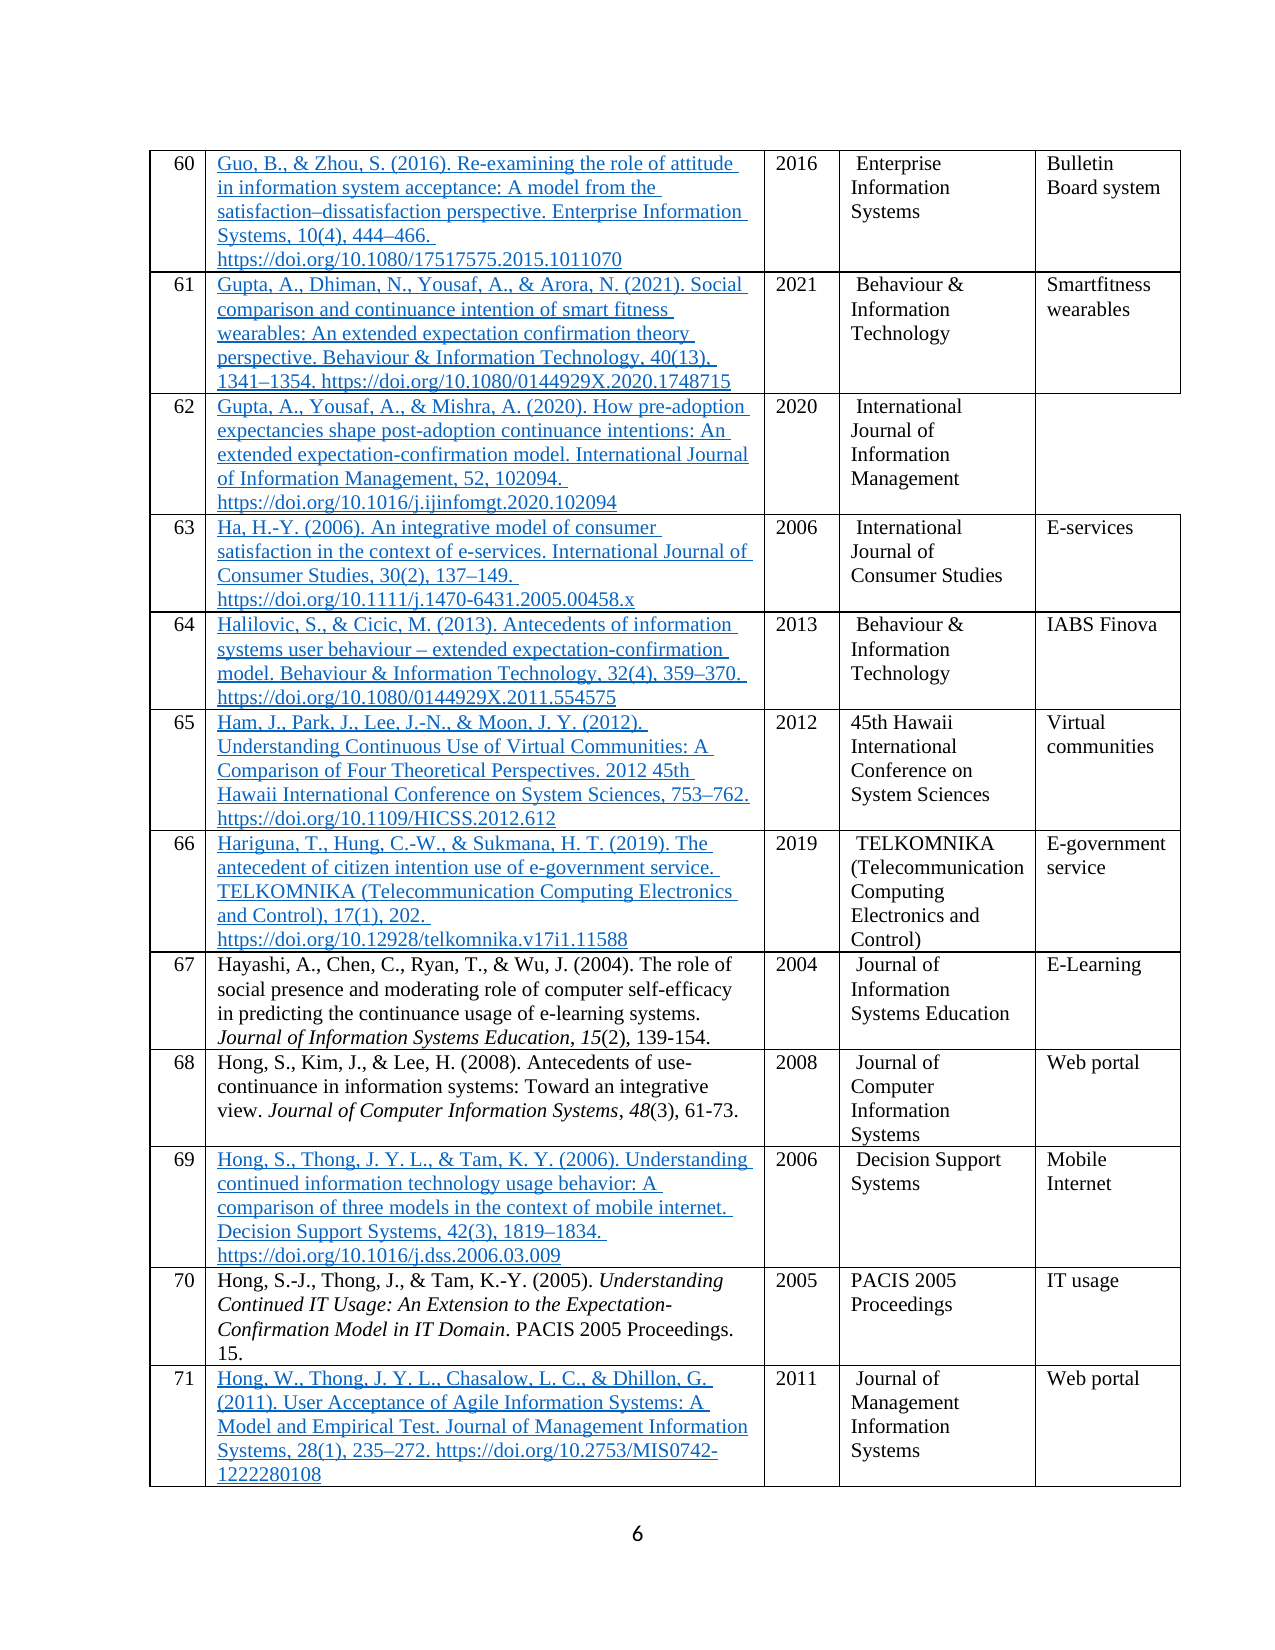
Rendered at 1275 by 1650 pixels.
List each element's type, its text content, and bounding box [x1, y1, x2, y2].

table_cell 69 [151, 1147, 205, 1267]
table_cell 61 [151, 273, 205, 393]
table_cell 2005 [765, 1268, 839, 1364]
table_cell 68 [151, 1050, 205, 1146]
table_cell 2021 [765, 273, 839, 393]
table_cell Web portal [1036, 1050, 1180, 1146]
table_cell International Journal of Consumer Studies [840, 515, 1035, 611]
table_cell 2008 [765, 1050, 839, 1146]
table_cell Bulletin Board system [1036, 151, 1180, 271]
table_cell Behaviour & Information Technology [840, 273, 1035, 393]
table_cell 2011 [765, 1366, 839, 1486]
table_cell Gupta, A., Dhiman, N., Yousaf, A., & Arora, N. (2021). Social comparison and continuance intention of smart fitness wearables: An extended expectation confirmation theory perspective. Behaviour & Information Technology, 40(13), 1341–1354. https://doi.org/10.1080/0144929X.2020.1748715 [206, 273, 764, 393]
table_cell 2020 [765, 394, 839, 514]
table_cell Ham, J., Park, J., Lee, J.-N., & Moon, J. Y. (2012). Understanding Continuous Use of Virtual Communities: A Comparison of Four Theoretical Perspectives. 2012 45th Hawaii International Conference on System Sciences, 753–762. https://doi.org/10.1109/HICSS.2012.612 [206, 710, 764, 830]
table_cell 65 [151, 710, 205, 830]
table_cell Journal of Information Systems Education [840, 953, 1035, 1049]
table_cell Hong, S., Thong, J. Y. L., & Tam, K. Y. (2006). Understanding continued information technology usage behavior: A comparison of three models in the context of mobile internet. Decision Support Systems, 42(3), 1819–1834. https://doi.org/10.1016/j.dss.2006.03.009 [206, 1147, 764, 1267]
table_cell 64 [151, 613, 205, 709]
table_cell 45th Hawaii International Conference on System Sciences [840, 710, 1035, 830]
table_cell Enterprise Information Systems [840, 151, 1035, 271]
table_cell Mobile Internet [1036, 1147, 1180, 1267]
table_cell IABS Finova [1036, 613, 1180, 709]
table_cell Hong, S.-J., Thong, J., & Tam, K.-Y. (2005). Understanding Continued IT Usage: An Extension to the Expectation-Confirmation Model in IT Domain. PACIS 2005 Proceedings. 15. [206, 1268, 764, 1364]
table_cell 2013 [765, 613, 839, 709]
table_cell Ha, H.-Y. (2006). An integrative model of consumer satisfaction in the context of e-services. International Journal of Consumer Studies, 30(2), 137–149. https://doi.org/10.1111/j.1470-6431.2005.00458.x [206, 515, 764, 611]
table_cell Halilovic, S., & Cicic, M. (2013). Antecedents of information systems user behaviour – extended expectation-confirmation model. Behaviour & Information Technology, 32(4), 359–370. https://doi.org/10.1080/0144929X.2011.554575 [206, 613, 764, 709]
table_cell Hong, S., Kim, J., & Lee, H. (2008). Antecedents of use-continuance in information systems: Toward an integrative view. Journal of Computer Information Systems, 48(3), 61-73. [206, 1050, 764, 1146]
table_cell Hong, W., Thong, J. Y. L., Chasalow, L. C., & Dhillon, G. (2011). User Acceptance of Agile Information Systems: A Model and Empirical Test. Journal of Management Information Systems, 28(1), 235–272. https://doi.org/10.2753/MIS0742-1222280108 [206, 1366, 764, 1486]
table_cell Journal of Computer Information Systems [840, 1050, 1035, 1146]
table_cell 63 [151, 515, 205, 611]
table_cell 2019 [765, 831, 839, 951]
table_cell 2006 [765, 515, 839, 611]
table_cell Journal of Management Information Systems [840, 1366, 1035, 1486]
table_cell Web portal [1036, 1366, 1180, 1486]
table_cell Gupta, A., Yousaf, A., & Mishra, A. (2020). How pre-adoption expectancies shape post-adoption continuance intentions: An extended expectation-confirmation model. International Journal of Information Management, 52, 102094. https://doi.org/10.1016/j.ijinfomgt.2020.102094 [206, 394, 764, 514]
table_cell 67 [151, 953, 205, 1049]
table_cell TELKOMNIKA (Telecommunication Computing Electronics and Control) [840, 831, 1035, 951]
table_cell PACIS 2005 Proceedings [840, 1268, 1035, 1364]
table_cell 66 [151, 831, 205, 951]
table_cell Hariguna, T., Hung, C.-W., & Sukmana, H. T. (2019). The antecedent of citizen intention use of e-government service. TELKOMNIKA (Telecommunication Computing Electronics and Control), 17(1), 202. https://doi.org/10.12928/telkomnika.v17i1.11588 [206, 831, 764, 951]
table_cell 71 [151, 1366, 205, 1486]
table_cell Smartfitness wearables [1036, 273, 1180, 393]
table_cell 62 [151, 394, 205, 514]
table_cell Decision Support Systems [840, 1147, 1035, 1267]
table_cell E-government service [1036, 831, 1180, 951]
table_cell 60 [151, 151, 205, 271]
table_cell 2012 [765, 710, 839, 830]
table_cell International Journal of Information Management [840, 394, 1035, 514]
table_cell 2016 [765, 151, 839, 271]
table_cell 2006 [765, 1147, 839, 1267]
table_cell IT usage [1036, 1268, 1180, 1364]
table_cell E-services [1036, 515, 1180, 611]
table_cell Behaviour & Information Technology [840, 613, 1035, 709]
table_cell Virtual communities [1036, 710, 1180, 830]
table_cell Hayashi, A., Chen, C., Ryan, T., & Wu, J. (2004). The role of social presence and moderating role of computer self-efficacy in predicting the continuance usage of e-learning systems. Journal of Information Systems Education, 15(2), 139-154. [206, 953, 764, 1049]
table_cell E-Learning [1036, 953, 1180, 1049]
table_cell 70 [151, 1268, 205, 1364]
table_cell 2004 [765, 953, 839, 1049]
table_cell Guo, B., & Zhou, S. (2016). Re-examining the role of attitude in information system acceptance: A model from the satisfaction–dissatisfaction perspective. Enterprise Information Systems, 10(4), 444–466. https://doi.org/10.1080/17517575.2015.1011070 [206, 151, 764, 271]
